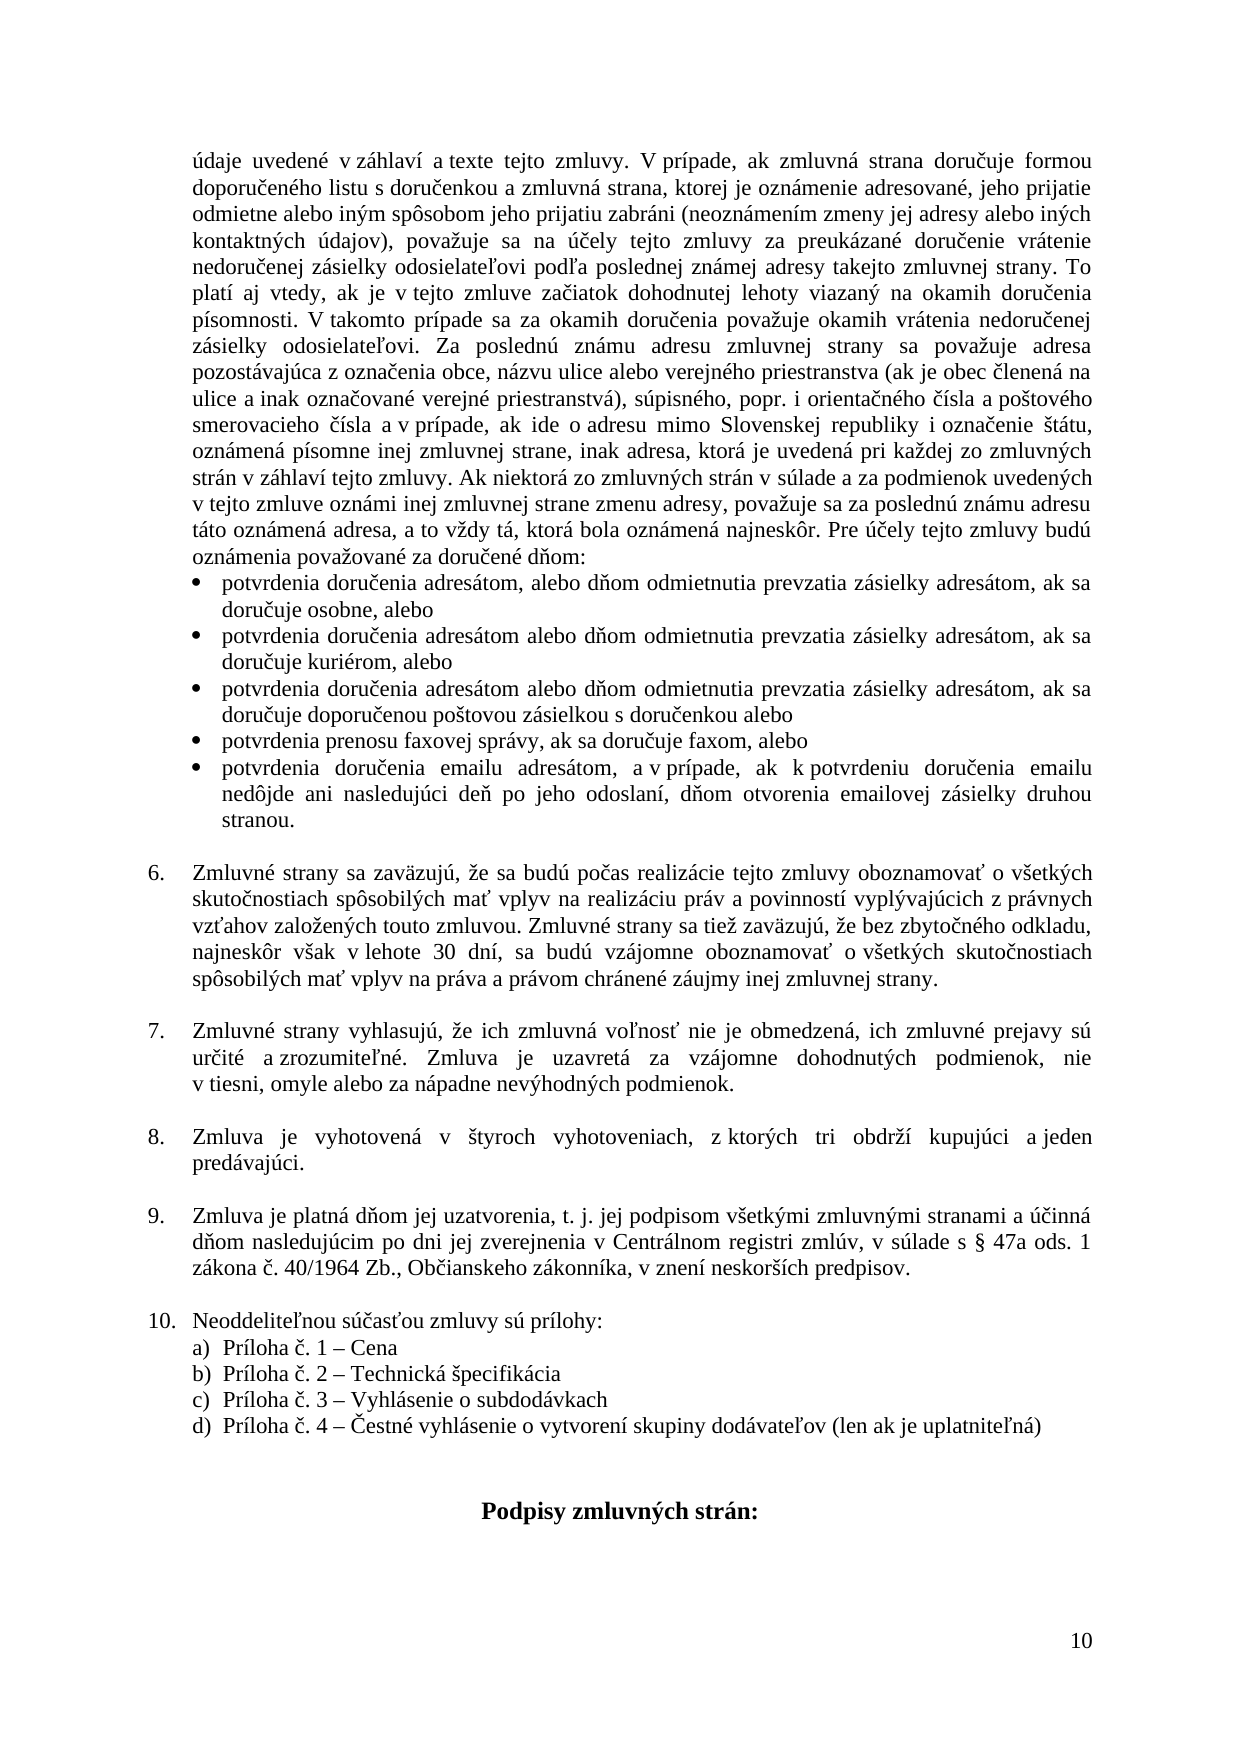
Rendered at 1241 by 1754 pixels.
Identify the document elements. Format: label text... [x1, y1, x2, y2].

list Príloha č. 2 – Technická špecifikácia [192, 1360, 1093, 1386]
text Podpisy zmluvných strán: [148, 1496, 1093, 1525]
list Zmluva je platná dňom jej uzatvorenia, t. j. jej podpisom všetkými zmluvnými stranami a účinná dňom nasledujúcim po dni jej zverejnenia v Centrálnom registri zmlúv, v súlade s § 47a ods. 1 zákona č. 40/1964 Zb., Občianskeho zákonníka, v znení neskorších predpisov. [148, 1202, 1093, 1281]
list potvrdenia doručenia adresátom, alebo dňom odmietnutia prevzatia zásielky adresátom, ak sa doručuje osobne, alebo [192, 569, 1093, 622]
list Príloha č. 1 – Cena [192, 1333, 1093, 1360]
list Neoddeliteľnou súčasťou zmluvy sú prílohy: [148, 1307, 1093, 1333]
list potvrdenia prenosu faxovej správy, ak sa doručuje faxom, alebo [192, 727, 1093, 754]
list Zmluvné strany vyhlasujú, že ich zmluvná voľnosť nie je obmedzená, ich zmluvné prejavy sú určité a zrozumiteľné. Zmluva je uzavretá za vzájomne dohodnutých podmienok, nie v tiesni, omyle alebo za nápadne nevýhodných podmienok. [148, 1017, 1093, 1096]
list Príloha č. 4 – Čestné vyhlásenie o vytvorení skupiny dodávateľov (len ak je uplatniteľná) [192, 1413, 1093, 1439]
list potvrdenia doručenia emailu adresátom, a v prípade, ak k potvrdeniu doručenia emailu nedôjde ani nasledujúci deň po jeho odoslaní, dňom otvorenia emailovej zásielky druhou stranou. [192, 754, 1093, 833]
list Zmluvné strany sa zaväzujú, že sa budú počas realizácie tejto zmluvy oboznamovať o všetkých skutočnostiach spôsobilých mať vplyv na realizáciu práv a povinností vyplývajúcich z právnych vzťahov založených touto zmluvou. Zmluvné strany sa tiež zaväzujú, že bez zbytočného odkladu, najneskôr však v lehote 30 dní, sa budú vzájomne oboznamovať o všetkých skutočnostiach spôsobilých mať vplyv na práva a právom chránené záujmy inej zmluvnej strany. [148, 859, 1093, 991]
list Zmluva je vyhotovená v štyroch vyhotoveniach, z ktorých tri obdrží kupujúci a jeden predávajúci. [148, 1123, 1093, 1175]
list potvrdenia doručenia adresátom alebo dňom odmietnutia prevzatia zásielky adresátom, ak sa doručuje kuriérom, alebo [192, 622, 1093, 675]
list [148, 148, 1093, 569]
list Príloha č. 3 – Vyhlásenie o subdodávkach [192, 1386, 1093, 1413]
list potvrdenia doručenia adresátom alebo dňom odmietnutia prevzatia zásielky adresátom, ak sa doručuje doporučenou poštovou zásielkou s doručenkou alebo [192, 675, 1093, 727]
